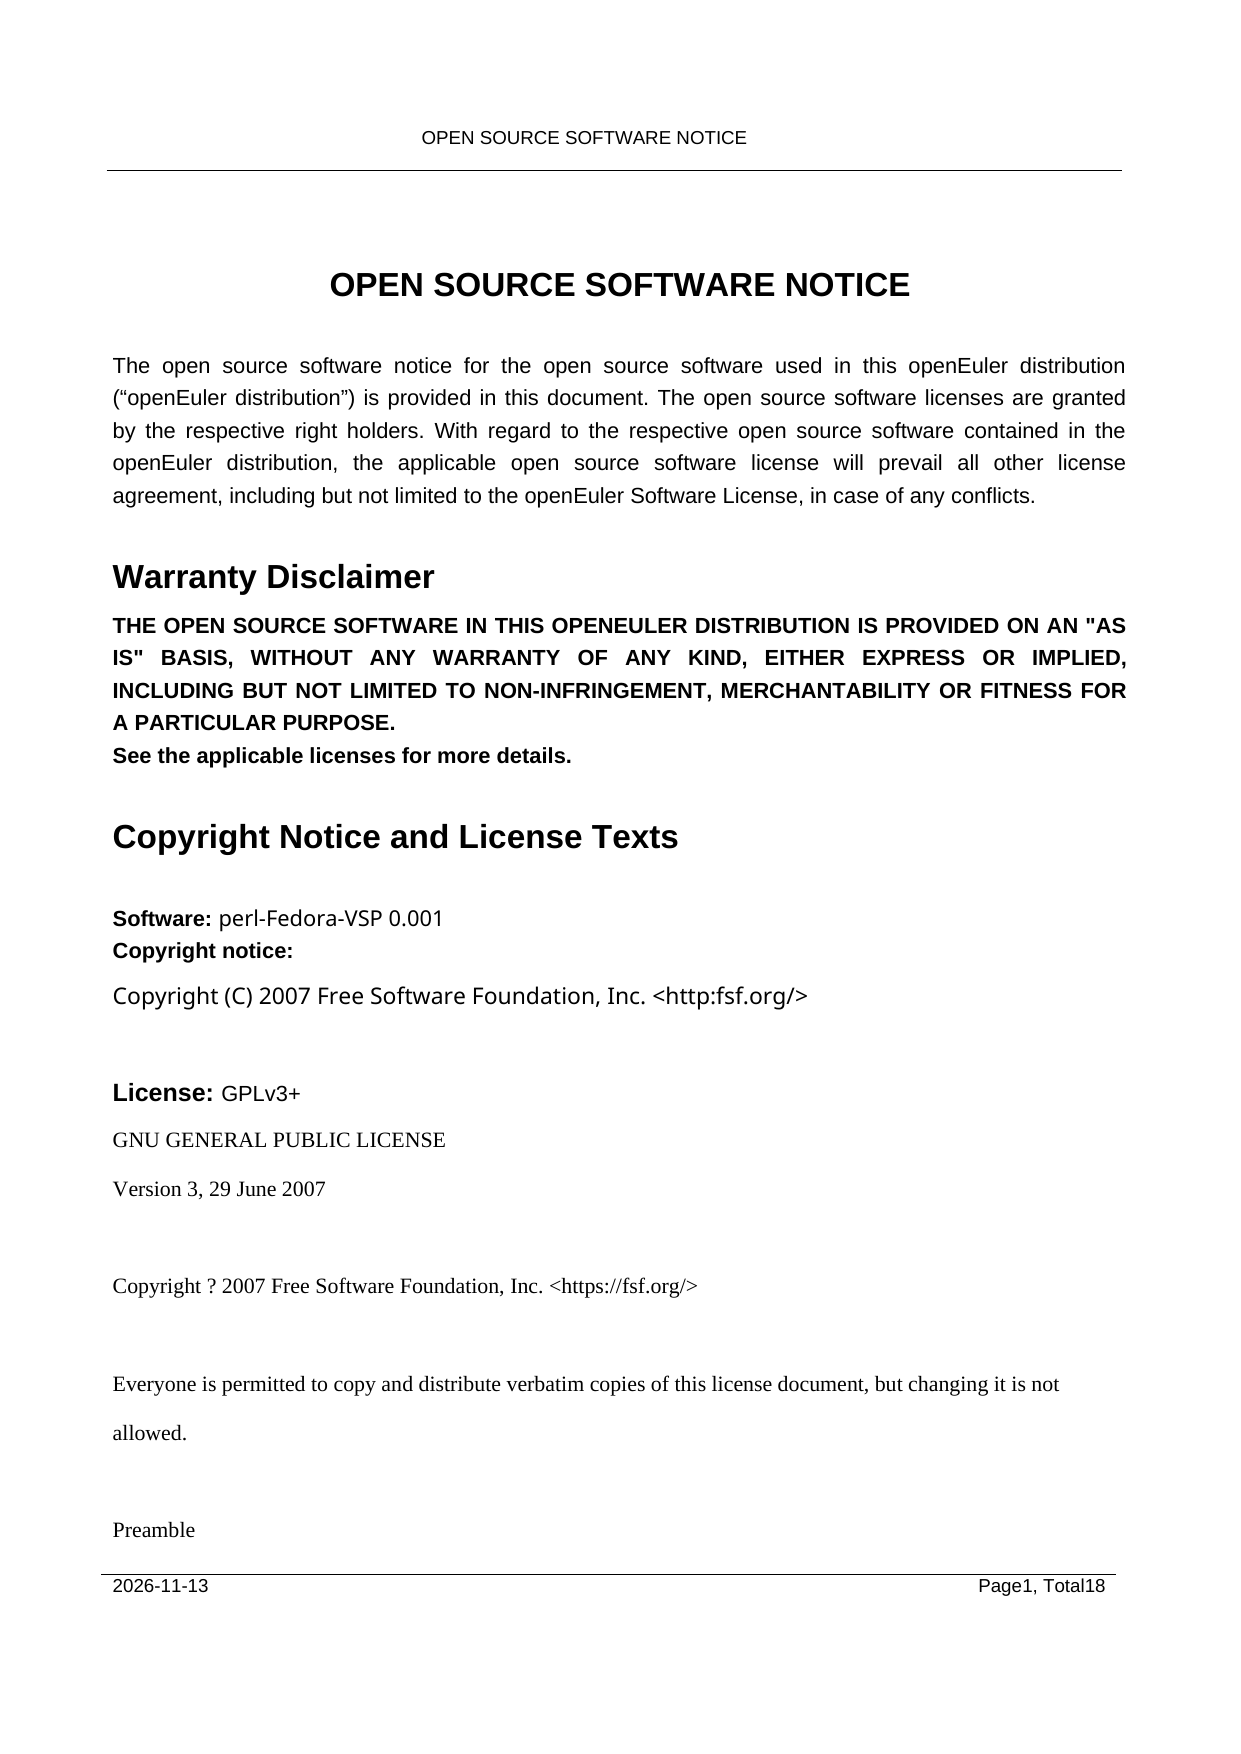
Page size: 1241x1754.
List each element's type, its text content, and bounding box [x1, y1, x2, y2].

text Copyright notice: [112, 934, 1128, 966]
text Warranty Disclaimer [112, 544, 1128, 609]
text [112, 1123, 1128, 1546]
text OPEN SOURCE SOFTWARE NOTICE [112, 251, 1128, 316]
text Software: perl-Fedora-VSP 0.001 [112, 901, 1128, 934]
text Copyright Notice and License Texts [112, 804, 1128, 869]
text The open source software notice for the open source software used in this openEuler distribution (“openEuler distribution”) is provided in this document. The open source software licenses are granted by the respective right holders. With regard to the respective open source software contained in the openEuler distribution, the applicable open source software license will prevail all other license agreement, including but not limited to the openEuler Software License, in case of any conflicts. [112, 349, 1128, 511]
text Copyright (C) 2007 Free Software Foundation, Inc. <http:fsf.org/> [112, 979, 1128, 1060]
text THE OPEN SOURCE SOFTWARE IN THIS OPENEULER DISTRIBUTION IS PROVIDED ON AN "AS IS" BASIS, WITHOUT ANY WARRANTY OF ANY KIND, EITHER EXPRESS OR IMPLIED, INCLUDING BUT NOT LIMITED TO NON-INFRINGEMENT, MERCHANTABILITY OR FITNESS FOR A PARTICULAR PURPOSE. See the applicable licenses for more details. [112, 609, 1128, 771]
text License: GPLv3+ [112, 1077, 1128, 1109]
